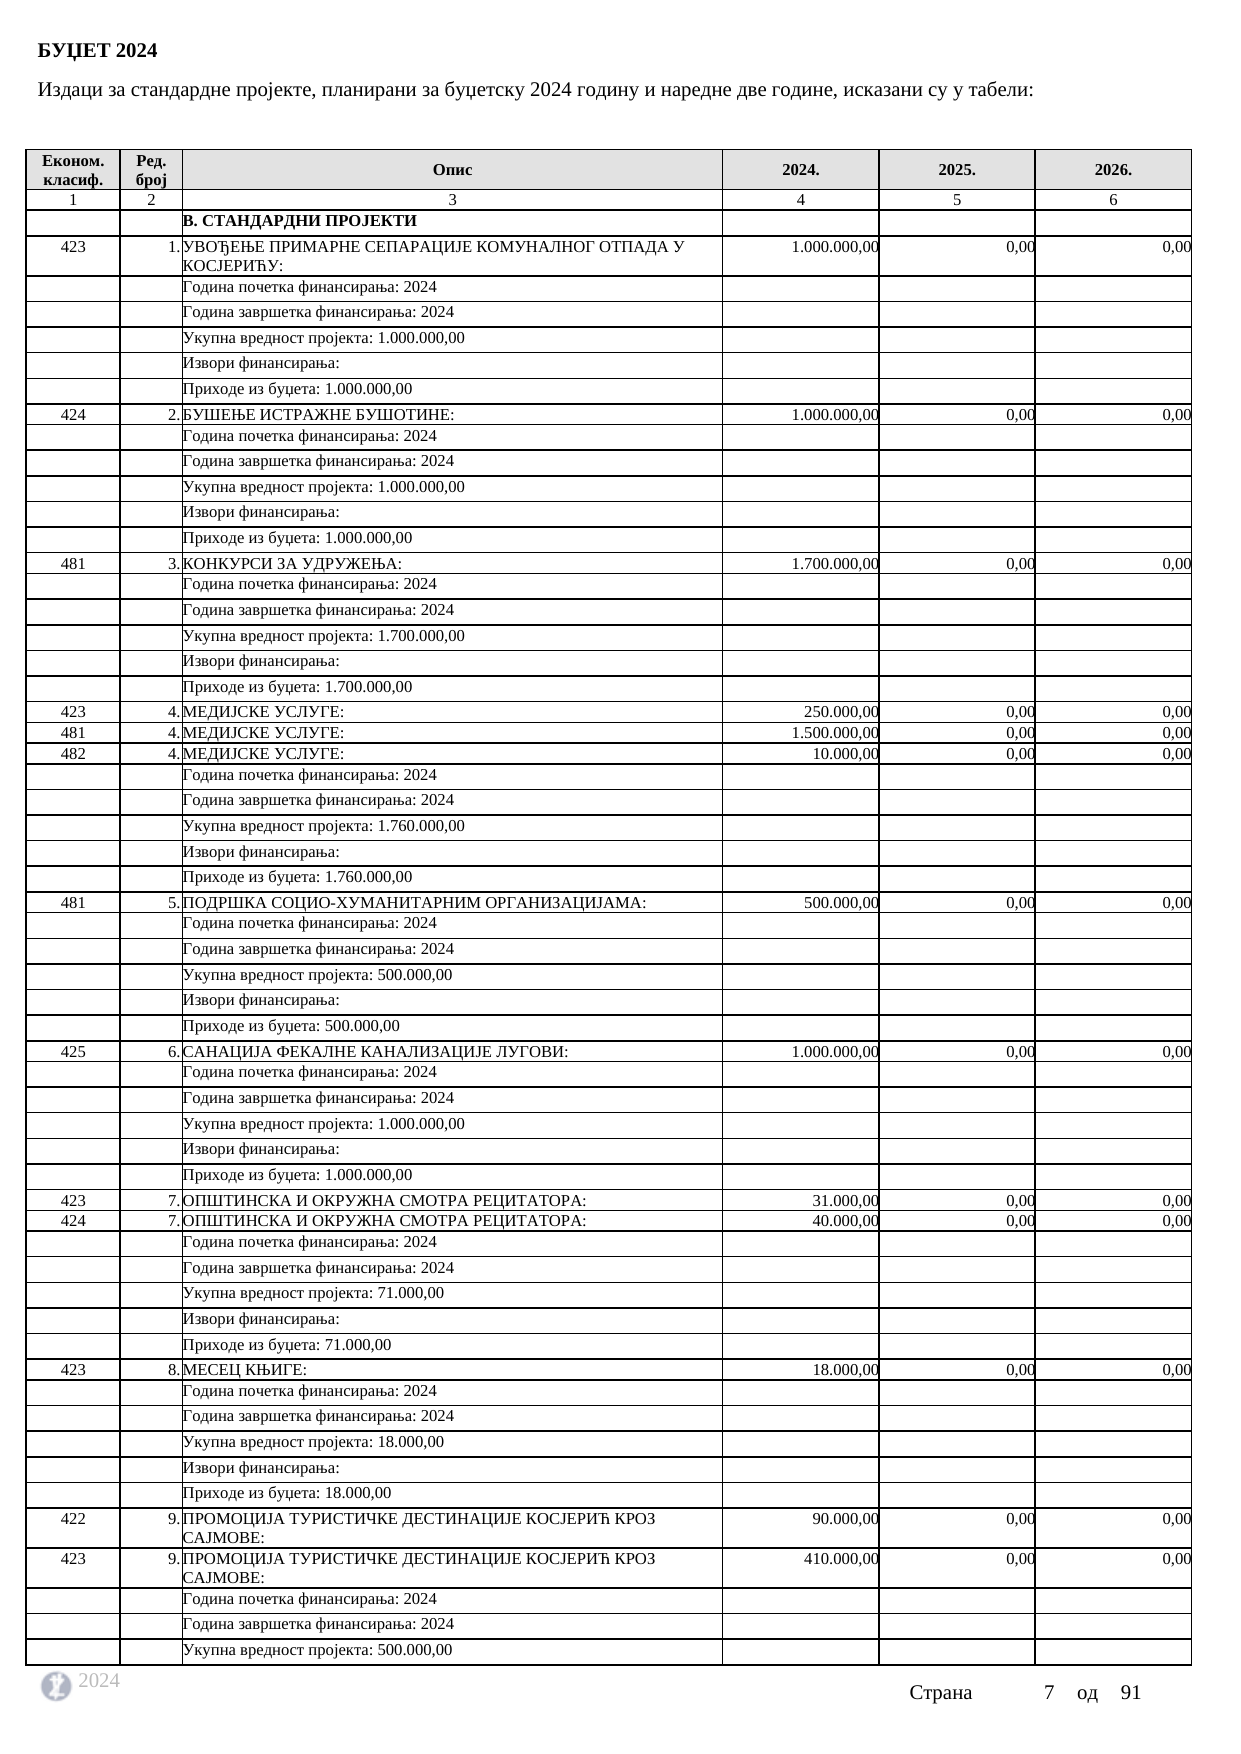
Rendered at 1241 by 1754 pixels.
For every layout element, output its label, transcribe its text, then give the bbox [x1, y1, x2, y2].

table_cell [880, 651, 1034, 675]
table_cell [723, 379, 878, 403]
table_cell [723, 867, 878, 891]
table_cell [880, 353, 1034, 377]
table_cell [121, 677, 182, 701]
table_cell Приходе из буџета: 1.000.000,00 [183, 379, 722, 403]
table_cell Година почетка финансирања: 2024 [183, 765, 722, 788]
table_cell [723, 328, 878, 352]
table_header Ред. број [121, 150, 182, 189]
table_cell [121, 277, 182, 301]
table_cell МЕДИЈСКЕ УСЛУГЕ: [183, 723, 722, 742]
table_cell [1036, 1088, 1191, 1112]
table_cell 481 [27, 893, 119, 912]
table_cell [121, 477, 182, 501]
table_cell [723, 353, 878, 377]
table_cell [880, 528, 1034, 552]
table_cell [27, 277, 119, 301]
table_cell [723, 1232, 878, 1256]
table_cell [121, 1232, 182, 1256]
table_cell [121, 1640, 182, 1664]
table_cell [121, 790, 182, 814]
table_cell 423 [27, 237, 119, 275]
table_cell 424 [27, 405, 119, 424]
table_cell [27, 451, 119, 475]
table_cell 18.000,00 [723, 1360, 878, 1379]
table_cell [880, 1139, 1034, 1163]
table_cell [880, 600, 1034, 624]
table_cell [880, 1283, 1034, 1307]
table_cell [723, 1062, 878, 1086]
table_cell [27, 990, 119, 1014]
table_cell [121, 211, 182, 235]
table_cell 4. [121, 702, 182, 721]
table_cell [880, 939, 1034, 963]
table_cell [121, 451, 182, 475]
table_cell [27, 1589, 119, 1613]
table_cell [27, 211, 119, 235]
table_cell [121, 765, 182, 788]
table_cell Година завршетка финансирања: 2024 [183, 939, 722, 963]
table_cell [723, 790, 878, 814]
table_cell [1036, 1165, 1191, 1189]
table_cell [1036, 1334, 1191, 1358]
table_cell 0,00 [1036, 553, 1191, 573]
table_cell [27, 1062, 119, 1086]
table_cell [880, 1381, 1034, 1405]
table_cell [723, 626, 878, 649]
table_cell [1036, 990, 1191, 1014]
table_cell 0,00 [880, 1360, 1034, 1379]
table_cell [27, 1165, 119, 1189]
table_cell [1036, 1381, 1191, 1405]
table_cell [880, 765, 1034, 788]
table_cell Извори финансирања: [183, 1458, 722, 1482]
table_cell Година завршетка финансирања: 2024 [183, 451, 722, 475]
table_cell [1036, 302, 1191, 326]
table_cell 4 [723, 190, 878, 209]
table_cell Извори финансирања: [183, 353, 722, 377]
table_cell [723, 651, 878, 675]
table_cell МЕДИЈСКЕ УСЛУГЕ: [183, 702, 722, 721]
table_cell [27, 841, 119, 865]
table_cell Година почетка финансирања: 2024 [183, 277, 722, 301]
table_cell Приходе из буџета: 71.000,00 [183, 1334, 722, 1358]
table_cell [880, 1016, 1034, 1040]
table_cell [1036, 1232, 1191, 1256]
table_cell [723, 425, 878, 449]
table_cell Година завршетка финансирања: 2024 [183, 1614, 722, 1638]
table_cell [880, 677, 1034, 701]
table_cell [723, 1614, 878, 1638]
table_cell [1036, 841, 1191, 865]
table_cell 4. [121, 723, 182, 742]
table_cell 423 [27, 702, 119, 721]
table_cell 0,00 [1036, 1549, 1191, 1587]
table_cell 424 [27, 1211, 119, 1230]
table_cell 1.000.000,00 [723, 1042, 878, 1061]
table_cell 3 [183, 190, 722, 209]
table_cell [121, 990, 182, 1014]
table_cell 0,00 [1036, 723, 1191, 742]
table_cell КОНКУРСИ ЗА УДРУЖЕЊА: [183, 553, 722, 573]
table_cell [880, 211, 1034, 235]
table_cell [1036, 867, 1191, 891]
table_cell [723, 1483, 878, 1507]
table_cell [1036, 1283, 1191, 1307]
table_cell 31.000,00 [723, 1190, 878, 1209]
table_cell [121, 1458, 182, 1482]
table_cell 1.000.000,00 [723, 237, 878, 275]
table_cell [27, 477, 119, 501]
table_cell 250.000,00 [723, 702, 878, 721]
table_cell 2 [121, 190, 182, 209]
table_cell [1036, 277, 1191, 301]
table_cell [880, 277, 1034, 301]
table_cell 422 [27, 1509, 119, 1547]
table_cell [1036, 790, 1191, 814]
table_cell [121, 939, 182, 963]
table_cell 1 [27, 190, 119, 209]
table_cell [880, 626, 1034, 649]
table_cell 481 [27, 723, 119, 742]
table_cell 3. [121, 553, 182, 573]
table_cell ОПШТИНСКА И ОКРУЖНА СМОТРА РЕЦИТАТОРА: [183, 1190, 722, 1209]
table_cell 9. [121, 1509, 182, 1547]
table_cell [880, 328, 1034, 352]
table_cell [723, 677, 878, 701]
table_cell [723, 1139, 878, 1163]
table_cell 0,00 [1036, 1190, 1191, 1209]
table_cell [723, 1016, 878, 1040]
table_cell [27, 867, 119, 891]
table_cell 0,00 [1036, 702, 1191, 721]
table_cell [723, 1257, 878, 1281]
table_cell 1.000.000,00 [723, 405, 878, 424]
table_cell [880, 1589, 1034, 1613]
table_cell [880, 1062, 1034, 1086]
table_cell Година завршетка финансирања: 2024 [183, 302, 722, 326]
picture [37, 1668, 75, 1706]
table_cell 40.000,00 [723, 1211, 878, 1230]
table_cell 0,00 [880, 237, 1034, 275]
table_cell [1036, 1483, 1191, 1507]
table_cell Укупна вредност пројекта: 71.000,00 [183, 1283, 722, 1307]
table_cell [121, 302, 182, 326]
table_cell 5 [880, 190, 1034, 209]
table_cell Укупна вредност пројекта: 1.000.000,00 [183, 477, 722, 501]
table_cell 0,00 [880, 553, 1034, 573]
table_cell [880, 1113, 1034, 1137]
table_cell [1036, 1113, 1191, 1137]
table_cell [1036, 425, 1191, 449]
table_cell [1036, 1406, 1191, 1430]
table_cell [27, 502, 119, 526]
table_cell Извори финансирања: [183, 841, 722, 865]
table_cell [1036, 379, 1191, 403]
table_cell Приходе из буџета: 1.760.000,00 [183, 867, 722, 891]
table_cell [27, 1016, 119, 1040]
table_cell [27, 353, 119, 377]
table_cell Година почетка финансирања: 2024 [183, 1062, 722, 1086]
table_cell [880, 1458, 1034, 1482]
table_cell [1036, 477, 1191, 501]
table_cell [1036, 1309, 1191, 1333]
table_cell [1036, 600, 1191, 624]
table_cell [880, 451, 1034, 475]
table_cell Година почетка финансирања: 2024 [183, 1589, 722, 1613]
table_cell [27, 1257, 119, 1281]
table_cell Укупна вредност пројекта: 500.000,00 [183, 965, 722, 989]
table_cell [121, 913, 182, 937]
table_cell [27, 1614, 119, 1638]
table_cell [1036, 1062, 1191, 1086]
table_cell Извори финансирања: [183, 1139, 722, 1163]
table_cell В. СТАНДАРДНИ ПРОЈЕКТИ [183, 211, 722, 235]
table_header 2024. [723, 150, 878, 189]
table_cell [1036, 1139, 1191, 1163]
table_cell [723, 477, 878, 501]
table_cell [1036, 765, 1191, 788]
table_cell [121, 528, 182, 552]
table_cell [121, 502, 182, 526]
table_cell [27, 302, 119, 326]
table_cell [723, 600, 878, 624]
table_cell [1036, 965, 1191, 989]
table_cell [27, 1640, 119, 1664]
table_cell [27, 1232, 119, 1256]
table_cell [1036, 1257, 1191, 1281]
table_cell [723, 965, 878, 989]
table_cell [723, 1165, 878, 1189]
table_cell [1036, 913, 1191, 937]
table_cell [27, 765, 119, 788]
table_cell [27, 651, 119, 675]
table_cell [27, 816, 119, 840]
table_cell Приходе из буџета: 1.000.000,00 [183, 528, 722, 552]
table_cell [880, 816, 1034, 840]
table_cell [880, 425, 1034, 449]
table_cell [27, 528, 119, 552]
table_cell Приходе из буџета: 500.000,00 [183, 1016, 722, 1040]
table_cell [880, 790, 1034, 814]
table_cell 500.000,00 [723, 893, 878, 912]
table_cell Укупна вредност пројекта: 1.760.000,00 [183, 816, 722, 840]
table_cell [121, 600, 182, 624]
table_cell 2. [121, 405, 182, 424]
table_cell [723, 1309, 878, 1333]
table_cell УВОЂЕЊЕ ПРИМАРНЕ СЕПАРАЦИЈЕ КОМУНАЛНОГ ОТПАДА У КОСЈЕРИЋУ: [183, 237, 722, 275]
table_cell ПРОМОЦИЈА ТУРИСТИЧКЕ ДЕСТИНАЦИЈЕ КОСЈЕРИЋ КРОЗ САЈМОВЕ: [183, 1549, 722, 1587]
table_cell 425 [27, 1042, 119, 1061]
table_cell Година завршетка финансирања: 2024 [183, 1088, 722, 1112]
table_cell [121, 1483, 182, 1507]
table_cell [723, 1088, 878, 1112]
table_header Опис [183, 150, 722, 189]
table_cell Извори финансирања: [183, 651, 722, 675]
table_cell 423 [27, 1549, 119, 1587]
table_cell [723, 1283, 878, 1307]
table_cell [723, 1381, 878, 1405]
table_cell [121, 1614, 182, 1638]
table_cell Година почетка финансирања: 2024 [183, 913, 722, 937]
table_cell [723, 1406, 878, 1430]
table_cell [880, 1309, 1034, 1333]
table_cell 0,00 [880, 1549, 1034, 1587]
table_cell [723, 939, 878, 963]
table_cell [121, 1257, 182, 1281]
table_cell [121, 1139, 182, 1163]
table_cell 7. [121, 1211, 182, 1230]
table_cell [880, 302, 1034, 326]
table_cell [880, 574, 1034, 598]
table_cell [1036, 1016, 1191, 1040]
table_cell [27, 1334, 119, 1358]
table_cell ПОДРШКА СОЦИО-ХУМАНИТАРНИМ ОРГАНИЗАЦИЈАМА: [183, 893, 722, 912]
table_cell САНАЦИЈА ФЕКАЛНЕ КАНАЛИЗАЦИЈЕ ЛУГОВИ: [183, 1042, 722, 1061]
table_cell [27, 1432, 119, 1456]
table_cell [1036, 528, 1191, 552]
table_cell [121, 965, 182, 989]
table_cell [121, 425, 182, 449]
table_cell [121, 867, 182, 891]
table_cell 6 [1036, 190, 1191, 209]
table_cell [27, 1309, 119, 1333]
table_cell 0,00 [880, 744, 1034, 763]
table_cell 410.000,00 [723, 1549, 878, 1587]
table_cell [880, 867, 1034, 891]
table_cell [1036, 1589, 1191, 1613]
table_cell МЕСЕЦ КЊИГЕ: [183, 1360, 722, 1379]
table_cell [121, 574, 182, 598]
table_cell [27, 913, 119, 937]
table_cell 423 [27, 1190, 119, 1209]
table_cell [27, 939, 119, 963]
table_cell [723, 1640, 878, 1664]
table_cell [27, 328, 119, 352]
table_cell [1036, 939, 1191, 963]
table_cell [1036, 816, 1191, 840]
table_cell 6. [121, 1042, 182, 1061]
table_cell [880, 1257, 1034, 1281]
table_cell [723, 302, 878, 326]
table_cell [723, 1589, 878, 1613]
table_cell [723, 528, 878, 552]
table_cell [1036, 353, 1191, 377]
table_cell [880, 990, 1034, 1014]
table_cell [121, 1016, 182, 1040]
table_cell [880, 841, 1034, 865]
table_cell Приходе из буџета: 1.700.000,00 [183, 677, 722, 701]
table_cell Укупна вредност пројекта: 1.000.000,00 [183, 328, 722, 352]
table_cell Година завршетка финансирања: 2024 [183, 790, 722, 814]
table_cell [121, 353, 182, 377]
table_cell 0,00 [1036, 1211, 1191, 1230]
table_cell БУШЕЊЕ ИСТРАЖНЕ БУШОТИНЕ: [183, 405, 722, 424]
table_cell [121, 626, 182, 649]
table_cell 0,00 [880, 1509, 1034, 1547]
table_cell [1036, 1614, 1191, 1638]
table_cell [1036, 677, 1191, 701]
table_cell Укупна вредност пројекта: 500.000,00 [183, 1640, 722, 1664]
table_cell 0,00 [1036, 405, 1191, 424]
table_cell [121, 651, 182, 675]
table_cell [1036, 651, 1191, 675]
table_cell [723, 1458, 878, 1482]
table_cell [1036, 626, 1191, 649]
table_cell [723, 574, 878, 598]
table_cell [27, 626, 119, 649]
table_cell 0,00 [1036, 237, 1191, 275]
table_cell [121, 1283, 182, 1307]
table_cell [723, 1113, 878, 1137]
table_cell МЕДИЈСКЕ УСЛУГЕ: [183, 744, 722, 763]
table_cell [27, 1458, 119, 1482]
table_cell [880, 1165, 1034, 1189]
table_cell 0,00 [1036, 893, 1191, 912]
table_cell 0,00 [1036, 1042, 1191, 1061]
table_cell [1036, 451, 1191, 475]
table_cell [880, 477, 1034, 501]
table_cell [723, 502, 878, 526]
table_cell [121, 841, 182, 865]
table_cell 90.000,00 [723, 1509, 878, 1547]
table_header 2026. [1036, 150, 1191, 189]
table_cell 7. [121, 1190, 182, 1209]
table_cell 0,00 [880, 702, 1034, 721]
table_cell 4. [121, 744, 182, 763]
table_cell [723, 211, 878, 235]
table_cell 9. [121, 1549, 182, 1587]
table_cell [1036, 502, 1191, 526]
table_cell 0,00 [1036, 744, 1191, 763]
table_cell [880, 1232, 1034, 1256]
table_cell [27, 1483, 119, 1507]
table_cell Извори финансирања: [183, 990, 722, 1014]
table_cell 0,00 [880, 1211, 1034, 1230]
table_cell [1036, 328, 1191, 352]
table_cell [723, 913, 878, 937]
table_cell 1.700.000,00 [723, 553, 878, 573]
table_cell ОПШТИНСКА И ОКРУЖНА СМОТРА РЕЦИТАТОРА: [183, 1211, 722, 1230]
table_cell [27, 1283, 119, 1307]
table_header Економ. класиф. [27, 150, 119, 189]
table_cell Укупна вредност пројекта: 18.000,00 [183, 1432, 722, 1456]
table_cell [121, 379, 182, 403]
table_cell [880, 379, 1034, 403]
table_cell [880, 1406, 1034, 1430]
table_cell [1036, 1640, 1191, 1664]
table_cell [121, 1381, 182, 1405]
table_cell [723, 451, 878, 475]
table_cell 481 [27, 553, 119, 573]
table_cell [27, 965, 119, 989]
table_cell 0,00 [880, 723, 1034, 742]
table_cell [121, 816, 182, 840]
table_cell [27, 600, 119, 624]
table_cell [880, 1640, 1034, 1664]
table_cell 5. [121, 893, 182, 912]
table_cell 0,00 [880, 893, 1034, 912]
table_cell [723, 816, 878, 840]
table_cell Година завршетка финансирања: 2024 [183, 1406, 722, 1430]
table_cell [27, 379, 119, 403]
table_cell Година почетка финансирања: 2024 [183, 1232, 722, 1256]
table_cell Приходе из буџета: 18.000,00 [183, 1483, 722, 1507]
table_cell [27, 425, 119, 449]
table_cell 0,00 [1036, 1360, 1191, 1379]
table_cell [1036, 1458, 1191, 1482]
table_cell [880, 965, 1034, 989]
table_cell 423 [27, 1360, 119, 1379]
table_cell [121, 1062, 182, 1086]
table_cell [121, 1334, 182, 1358]
table_cell [1036, 211, 1191, 235]
table_cell [121, 1309, 182, 1333]
table_cell Приходе из буџета: 1.000.000,00 [183, 1165, 722, 1189]
table_cell 10.000,00 [723, 744, 878, 763]
table_cell [880, 1483, 1034, 1507]
table_header Издаци за стандардне пројекте, планирани за буџетску 2024 годину и наредне две године, исказани су у табели: [38, 77, 1203, 125]
table_cell ПРОМОЦИЈА ТУРИСТИЧКЕ ДЕСТИНАЦИЈЕ КОСЈЕРИЋ КРОЗ САЈМОВЕ: [183, 1509, 722, 1547]
table_cell [723, 765, 878, 788]
table_cell [121, 1432, 182, 1456]
table_cell 0,00 [880, 1042, 1034, 1061]
table_cell 0,00 [880, 405, 1034, 424]
table_cell [27, 790, 119, 814]
table_cell [27, 1113, 119, 1137]
table_cell [1036, 574, 1191, 598]
table_cell Година почетка финансирања: 2024 [183, 574, 722, 598]
table_cell [121, 328, 182, 352]
table_cell [723, 277, 878, 301]
table_cell 0,00 [880, 1190, 1034, 1209]
table_cell [880, 913, 1034, 937]
table_cell Укупна вредност пројекта: 1.700.000,00 [183, 626, 722, 649]
table_cell [723, 1432, 878, 1456]
table_cell Година почетка финансирања: 2024 [183, 1381, 722, 1405]
table_cell [880, 1088, 1034, 1112]
table_cell 8. [121, 1360, 182, 1379]
table_cell [880, 1334, 1034, 1358]
table_cell 1.500.000,00 [723, 723, 878, 742]
table_cell Година завршетка финансирања: 2024 [183, 600, 722, 624]
table_cell [121, 1088, 182, 1112]
table_cell [121, 1113, 182, 1137]
table_cell [27, 1139, 119, 1163]
table_cell [723, 1334, 878, 1358]
table_cell [121, 1406, 182, 1430]
table_cell [723, 841, 878, 865]
table_cell Укупна вредност пројекта: 1.000.000,00 [183, 1113, 722, 1137]
table_cell Извори финансирања: [183, 1309, 722, 1333]
table_cell 0,00 [1036, 1509, 1191, 1547]
table_cell 482 [27, 744, 119, 763]
table_cell 1. [121, 237, 182, 275]
table_cell [1036, 1432, 1191, 1456]
table_cell [27, 1381, 119, 1405]
table_cell [27, 677, 119, 701]
table_cell [880, 502, 1034, 526]
table_cell [121, 1165, 182, 1189]
table_cell [27, 1406, 119, 1430]
table_cell [723, 990, 878, 1014]
table_cell Извори финансирања: [183, 502, 722, 526]
table_cell [880, 1614, 1034, 1638]
table_cell [880, 1432, 1034, 1456]
table_cell [27, 574, 119, 598]
table_cell [121, 1589, 182, 1613]
table_cell Година завршетка финансирања: 2024 [183, 1257, 722, 1281]
table_header 2025. [880, 150, 1034, 189]
table_cell Година почетка финансирања: 2024 [183, 425, 722, 449]
table_cell [27, 1088, 119, 1112]
